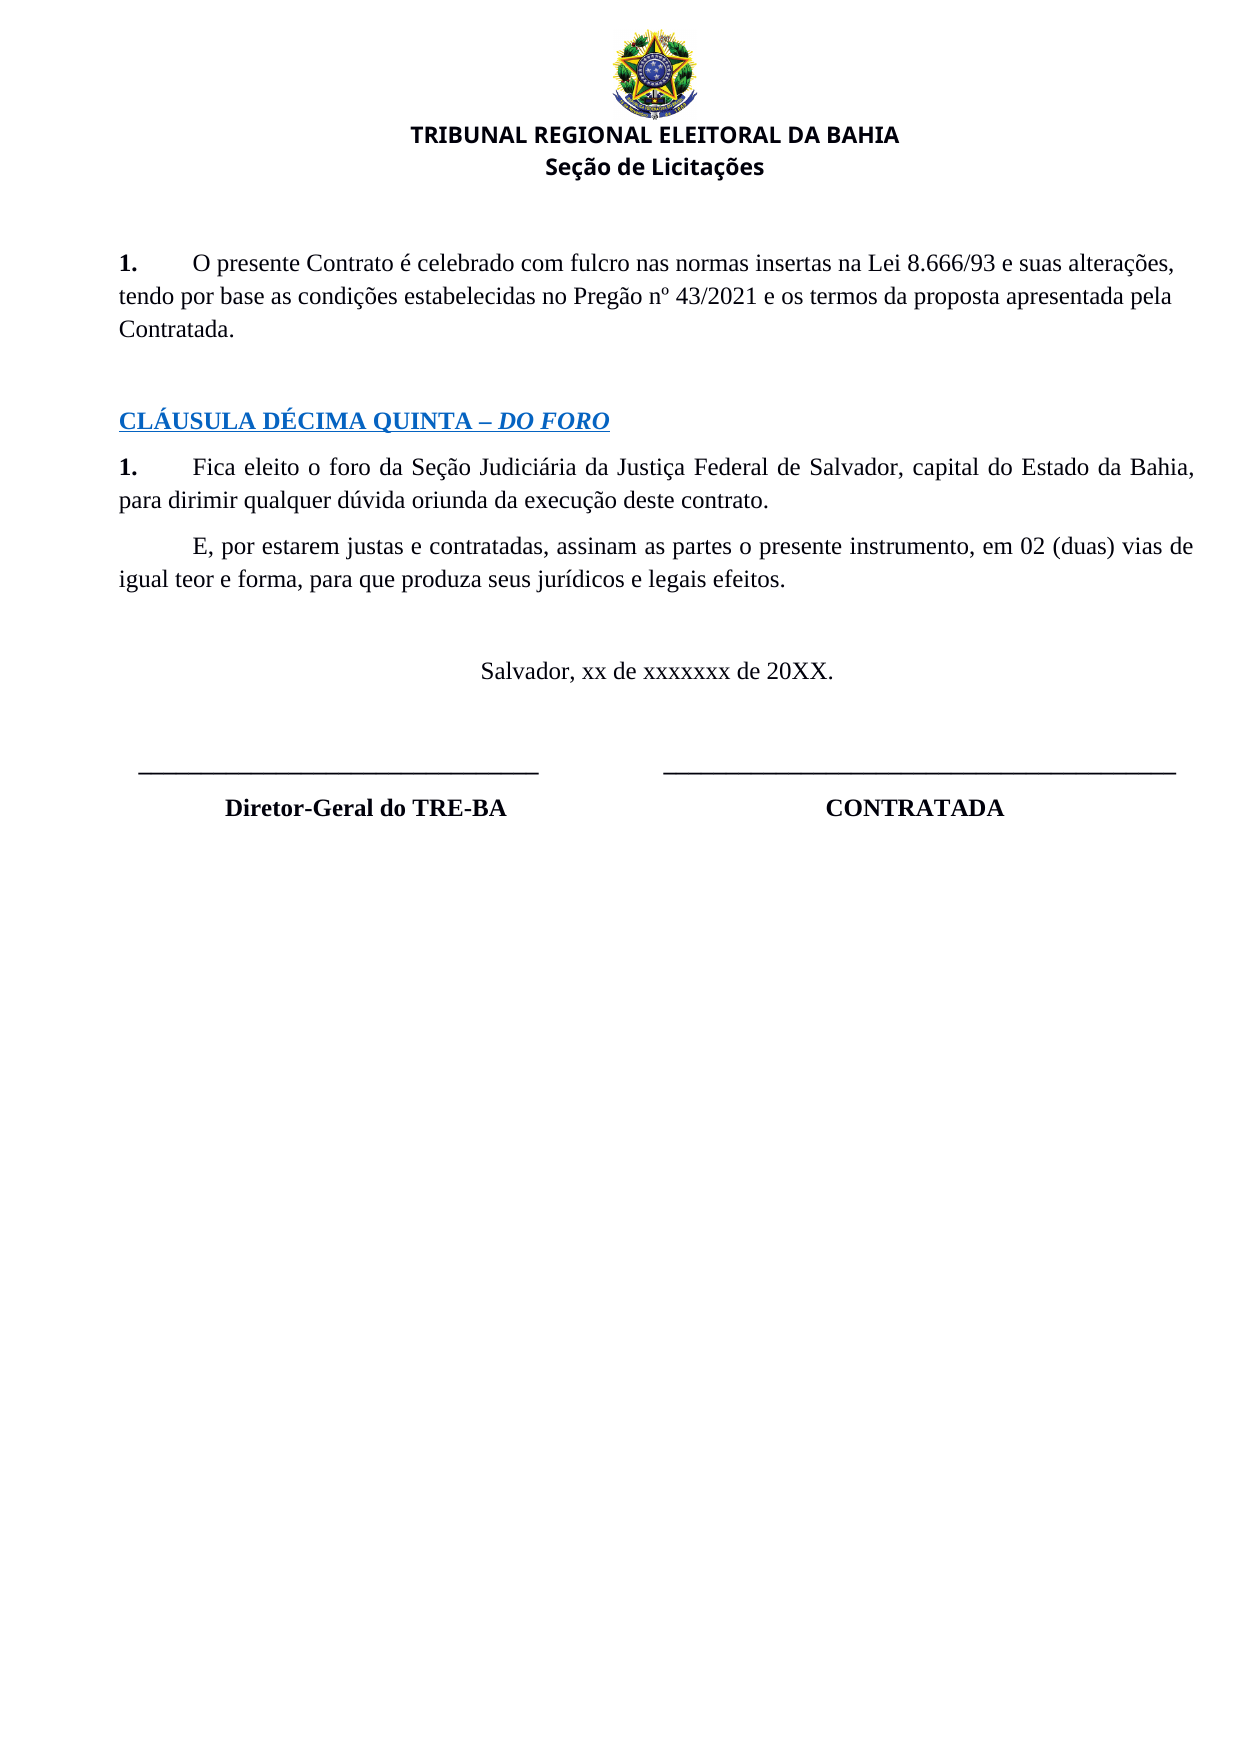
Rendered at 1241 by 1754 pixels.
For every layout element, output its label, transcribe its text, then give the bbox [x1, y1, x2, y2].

text Diretor-Geral do TRE-BA CONTRATADA [119, 790, 1195, 823]
text ________________________________ _________________________________________ [119, 744, 1195, 778]
text CLÁUSULA DÉCIMA QUINTA – DO FORO [119, 403, 1195, 436]
text E, por estarem justas e contratadas, assinam as partes o presente instrumento, em 02 (duas) vias de igual teor e forma, para que produza seus jurídicos e legais efeitos. [119, 528, 1195, 594]
text 1. O presente Contrato é celebrado com fulcro nas normas insertas na Lei 8.666/93 e suas alterações, tendo por base as condições estabelecidas no Pregão nº e os termos da proposta apresentada pela Contratada. [119, 244, 1195, 344]
text 1. Fica eleito o foro da Seção Judiciária da Justiça Federal de Salvador, capital do Estado da Bahia, para dirimir qualquer dúvida oriunda da execução deste contrato. [119, 448, 1195, 515]
text Salvador, xx de xxxxxxx de 20XX. [119, 653, 1195, 686]
